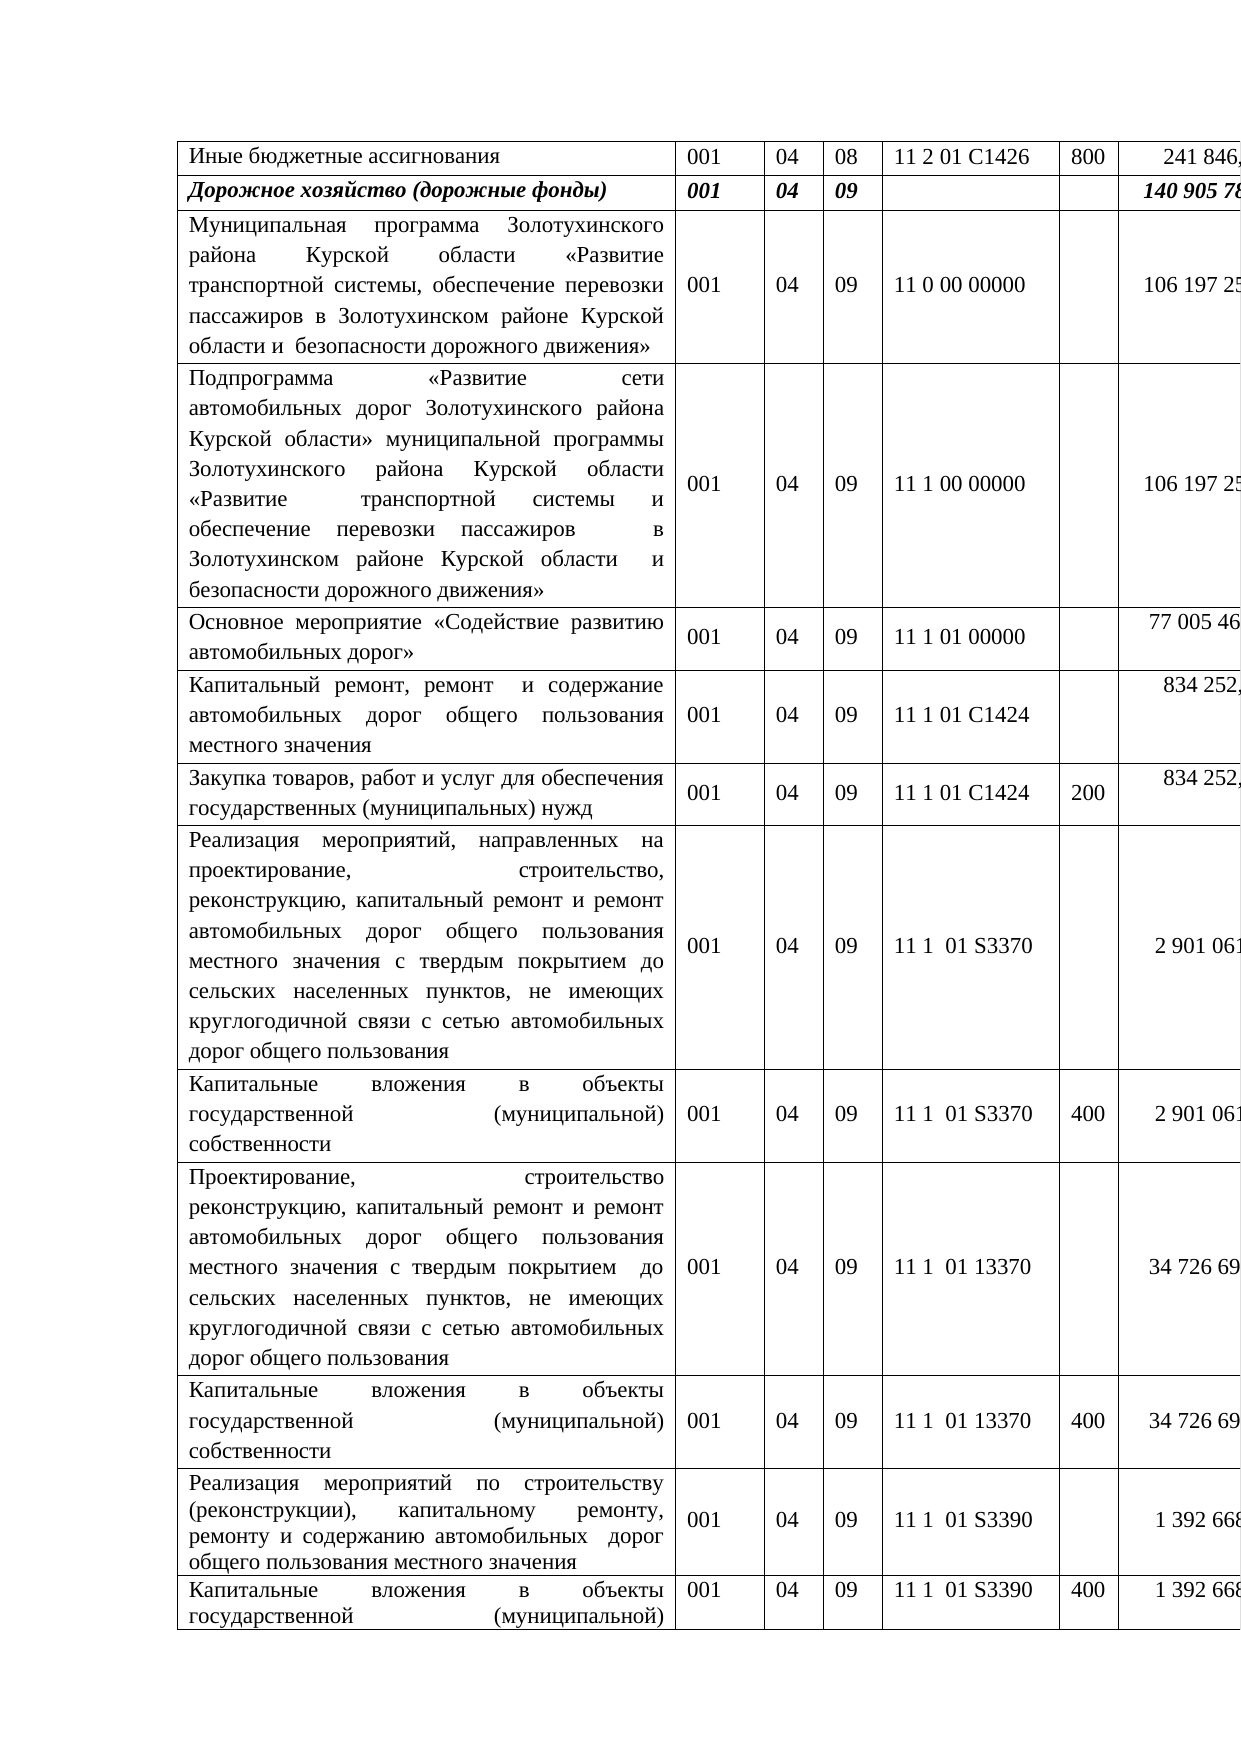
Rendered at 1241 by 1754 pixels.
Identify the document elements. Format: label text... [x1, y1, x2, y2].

table_cell 04 [765, 1070, 823, 1162]
table_cell 04 [765, 1469, 823, 1575]
table_cell 08 [824, 142, 882, 175]
table_cell 09 [824, 1376, 882, 1468]
table_cell 241 846,40 [1119, 142, 1240, 175]
table_cell Подпрограмма «Развитие сети автомобильных дорог Золотухинского района Курской области» муниципальной программы Золотухинского района Курской области «Развитие транспортной системы и обеспечение перевозки пассажиров в Золотухинском районе Курской области и безопасности дорожного движения» [178, 364, 675, 607]
table_cell 001 [676, 826, 764, 1069]
table_cell 2 901 061,20 [1119, 1070, 1240, 1162]
table_cell 04 [765, 142, 823, 175]
table_cell 09 [824, 608, 882, 670]
table_cell 11 1 00 00000 [883, 364, 1059, 607]
table_cell 400 [1060, 1376, 1118, 1468]
table_cell 200 [1060, 764, 1118, 825]
table_cell [1060, 1163, 1118, 1375]
table_cell 2 901 061,20 [1119, 826, 1240, 1069]
table_cell 77 005 469,40 [1119, 608, 1240, 670]
table_cell 09 [824, 211, 882, 363]
table_cell 09 [824, 826, 882, 1069]
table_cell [178, 1576, 675, 1628]
table_cell 001 [676, 211, 764, 363]
table_cell 1 392 668,40 [1119, 1469, 1240, 1575]
table_cell 11 1 01 S3370 [883, 826, 1059, 1069]
table_cell Капитальные вложения в объекты государственной (муниципальной) собственности [178, 1376, 675, 1468]
table_cell Капитальный ремонт, ремонт и содержание автомобильных дорог общего пользования местного значения [178, 671, 675, 762]
table_cell 11 1 01 С1424 [883, 764, 1059, 825]
table_cell 04 [765, 608, 823, 670]
table_cell Муниципальная программа Золотухинского района Курской области «Развитие транспортной системы, обеспечение перевозки пассажиров в Золотухинском районе Курской области и безопасности дорожного движения» [178, 211, 675, 363]
table_cell 11 1 01 13370 [883, 1163, 1059, 1375]
table_cell 09 [824, 1070, 882, 1162]
table_cell Проектирование, строительство реконструкцию, капитальный ремонт и ремонт автомобильных дорог общего пользования местного значения с твердым покрытием до сельских населенных пунктов, не имеющих круглогодичной связи с сетью автомобильных дорог общего пользования [178, 1163, 675, 1375]
table_cell 001 [676, 176, 764, 210]
table_cell [1060, 826, 1118, 1069]
table_cell 09 [824, 1469, 882, 1575]
table_cell 11 1 01 S3390 [883, 1576, 1059, 1628]
table_cell [1060, 671, 1118, 762]
table_cell 001 [676, 142, 764, 175]
table_cell 09 [824, 1163, 882, 1375]
table_cell 09 [824, 671, 882, 762]
table_cell 34 726 692,00 [1119, 1376, 1240, 1468]
table_cell 001 [676, 1163, 764, 1375]
table_cell 001 [676, 1376, 764, 1468]
table_cell 400 [1060, 1576, 1118, 1628]
table_cell 04 [765, 1163, 823, 1375]
table_cell 106 197 250,30 [1119, 211, 1240, 363]
table_cell 001 [676, 364, 764, 607]
table_cell 04 [765, 211, 823, 363]
table_cell Иные бюджетные ассигнования [178, 142, 675, 175]
table_cell 11 1 01 S3370 [883, 1070, 1059, 1162]
table_cell 04 [765, 764, 823, 825]
table_cell 09 [824, 1576, 882, 1628]
table_cell [883, 176, 1059, 210]
table_cell 11 1 01 00000 [883, 608, 1059, 670]
table_cell 11 1 01 13370 [883, 1376, 1059, 1468]
table_cell 140 905 783,30 [1119, 176, 1240, 210]
table_cell 834 252,60 [1119, 764, 1240, 825]
table_cell 001 [676, 1576, 764, 1628]
table_cell Реализация мероприятий по строительству (реконструкции), капитальному ремонту, ремонту и содержанию автомобильных дорог общего пользования местного значения [178, 1469, 675, 1575]
table_cell 11 1 01 S3390 [883, 1469, 1059, 1575]
table_cell 04 [765, 364, 823, 607]
table_cell Капитальные вложения в объекты государственной (муниципальной) собственности [178, 1070, 675, 1162]
table_cell 11 0 00 00000 [883, 211, 1059, 363]
table_cell 09 [824, 176, 882, 210]
table_cell 834 252,60 [1119, 671, 1240, 762]
table_cell 001 [676, 1469, 764, 1575]
table_cell 001 [676, 608, 764, 670]
table_cell 400 [1060, 1070, 1118, 1162]
table_cell 34 726 692,00 [1119, 1163, 1240, 1375]
table_cell Основное мероприятие «Содействие развитию автомобильных дорог» [178, 608, 675, 670]
table_cell 106 197 250,30 [1119, 364, 1240, 607]
table_cell 04 [765, 826, 823, 1069]
table_cell 09 [824, 764, 882, 825]
table_cell 1 392 668,40 [1119, 1576, 1240, 1628]
table_cell 04 [765, 1376, 823, 1468]
table_cell 11 2 01 С1426 [883, 142, 1059, 175]
table_cell [1060, 608, 1118, 670]
table_cell 800 [1060, 142, 1118, 175]
table_cell Дорожное хозяйство (дорожные фонды) [178, 176, 675, 210]
table_cell [1060, 1469, 1118, 1575]
table_cell 001 [676, 764, 764, 825]
table_cell 04 [765, 176, 823, 210]
table_cell Закупка товаров, работ и услуг для обеспечения государственных (муниципальных) нужд [178, 764, 675, 825]
table_cell 09 [824, 364, 882, 607]
table_cell [1060, 364, 1118, 607]
table_cell [1060, 176, 1118, 210]
table_cell 001 [676, 1070, 764, 1162]
table_cell 11 1 01 С1424 [883, 671, 1059, 762]
table_cell 001 [676, 671, 764, 762]
table_cell [1060, 211, 1118, 363]
table_cell Реализация мероприятий, направленных на проектирование, строительство, реконструкцию, капитальный ремонт и ремонт автомобильных дорог общего пользования местного значения с твердым покрытием до сельских населенных пунктов, не имеющих круглогодичной связи с сетью автомобильных дорог общего пользования [178, 826, 675, 1069]
table_cell 04 [765, 671, 823, 762]
table_cell 04 [765, 1576, 823, 1628]
